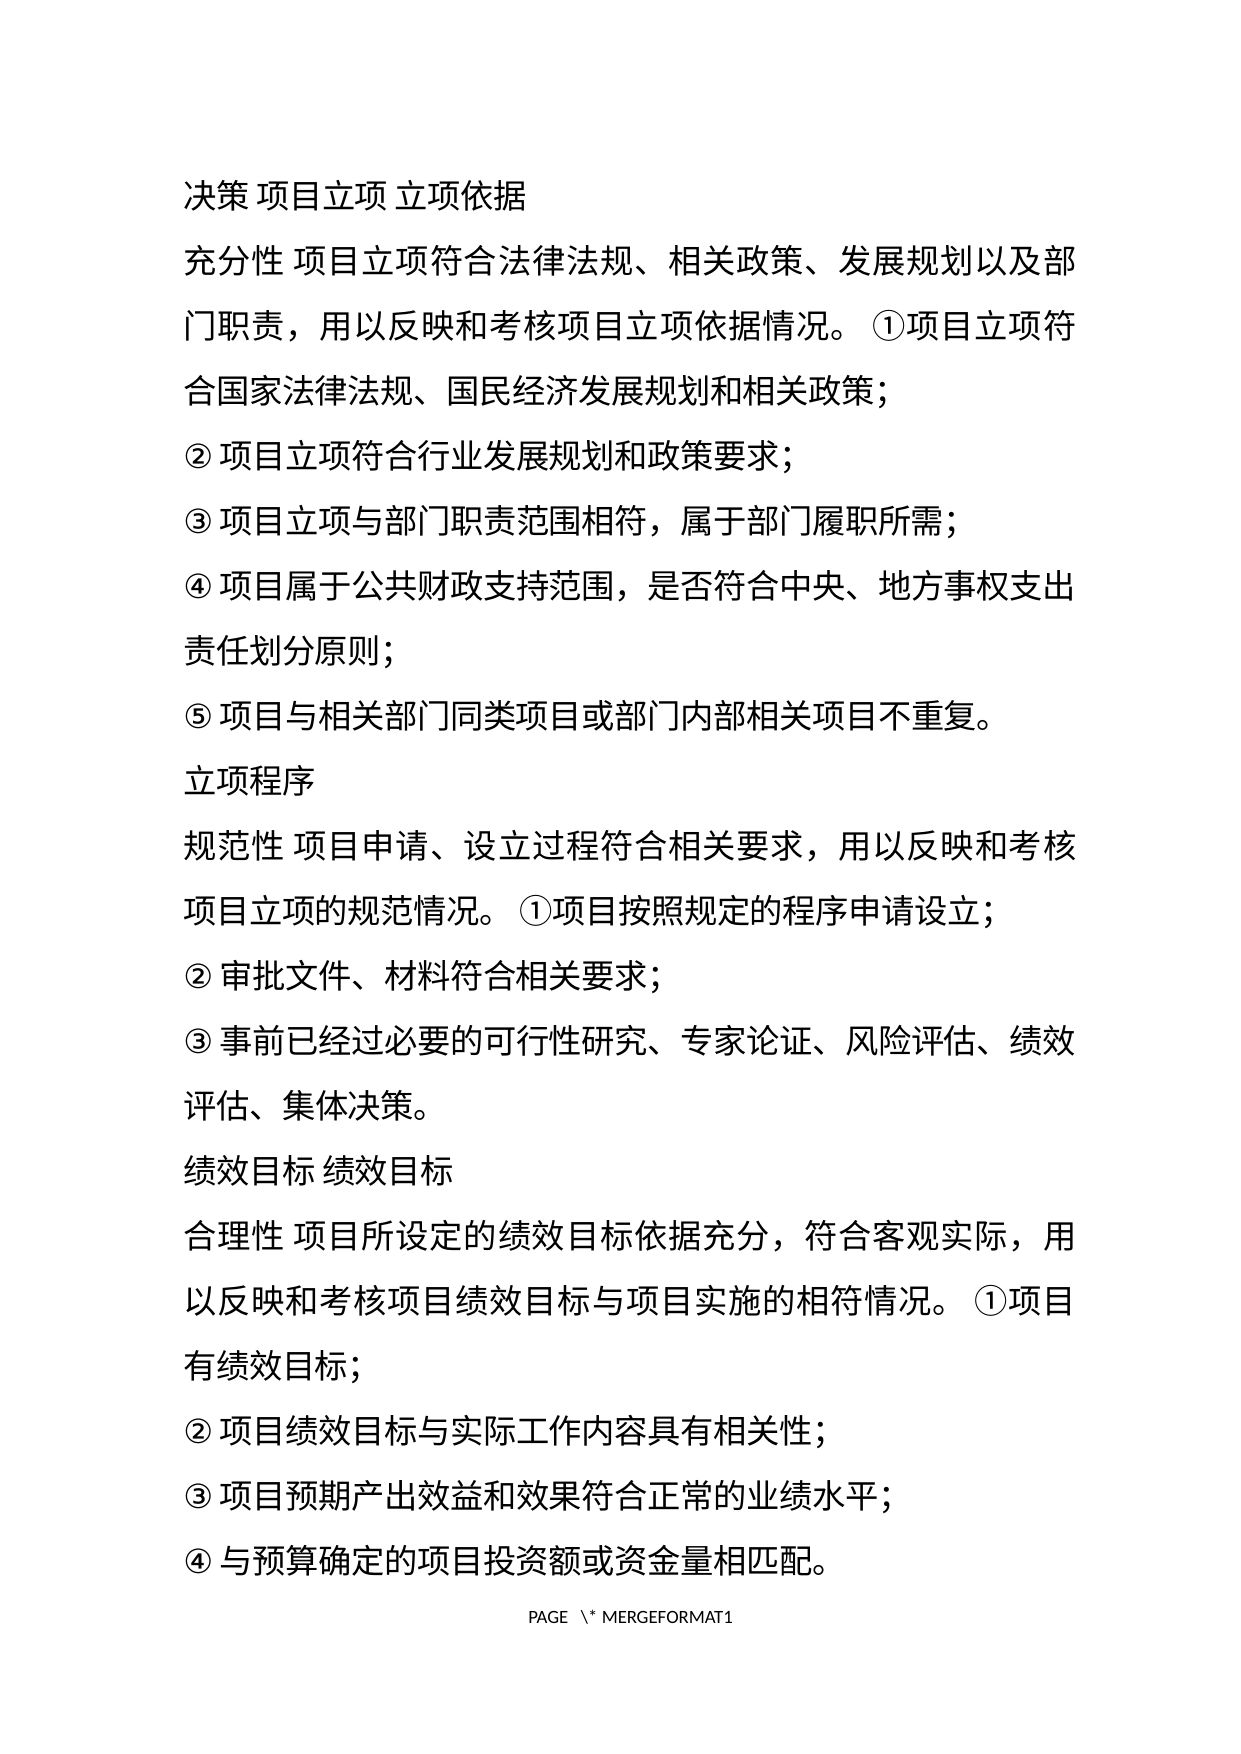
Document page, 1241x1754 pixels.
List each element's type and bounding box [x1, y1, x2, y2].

text [183, 162, 1078, 1592]
